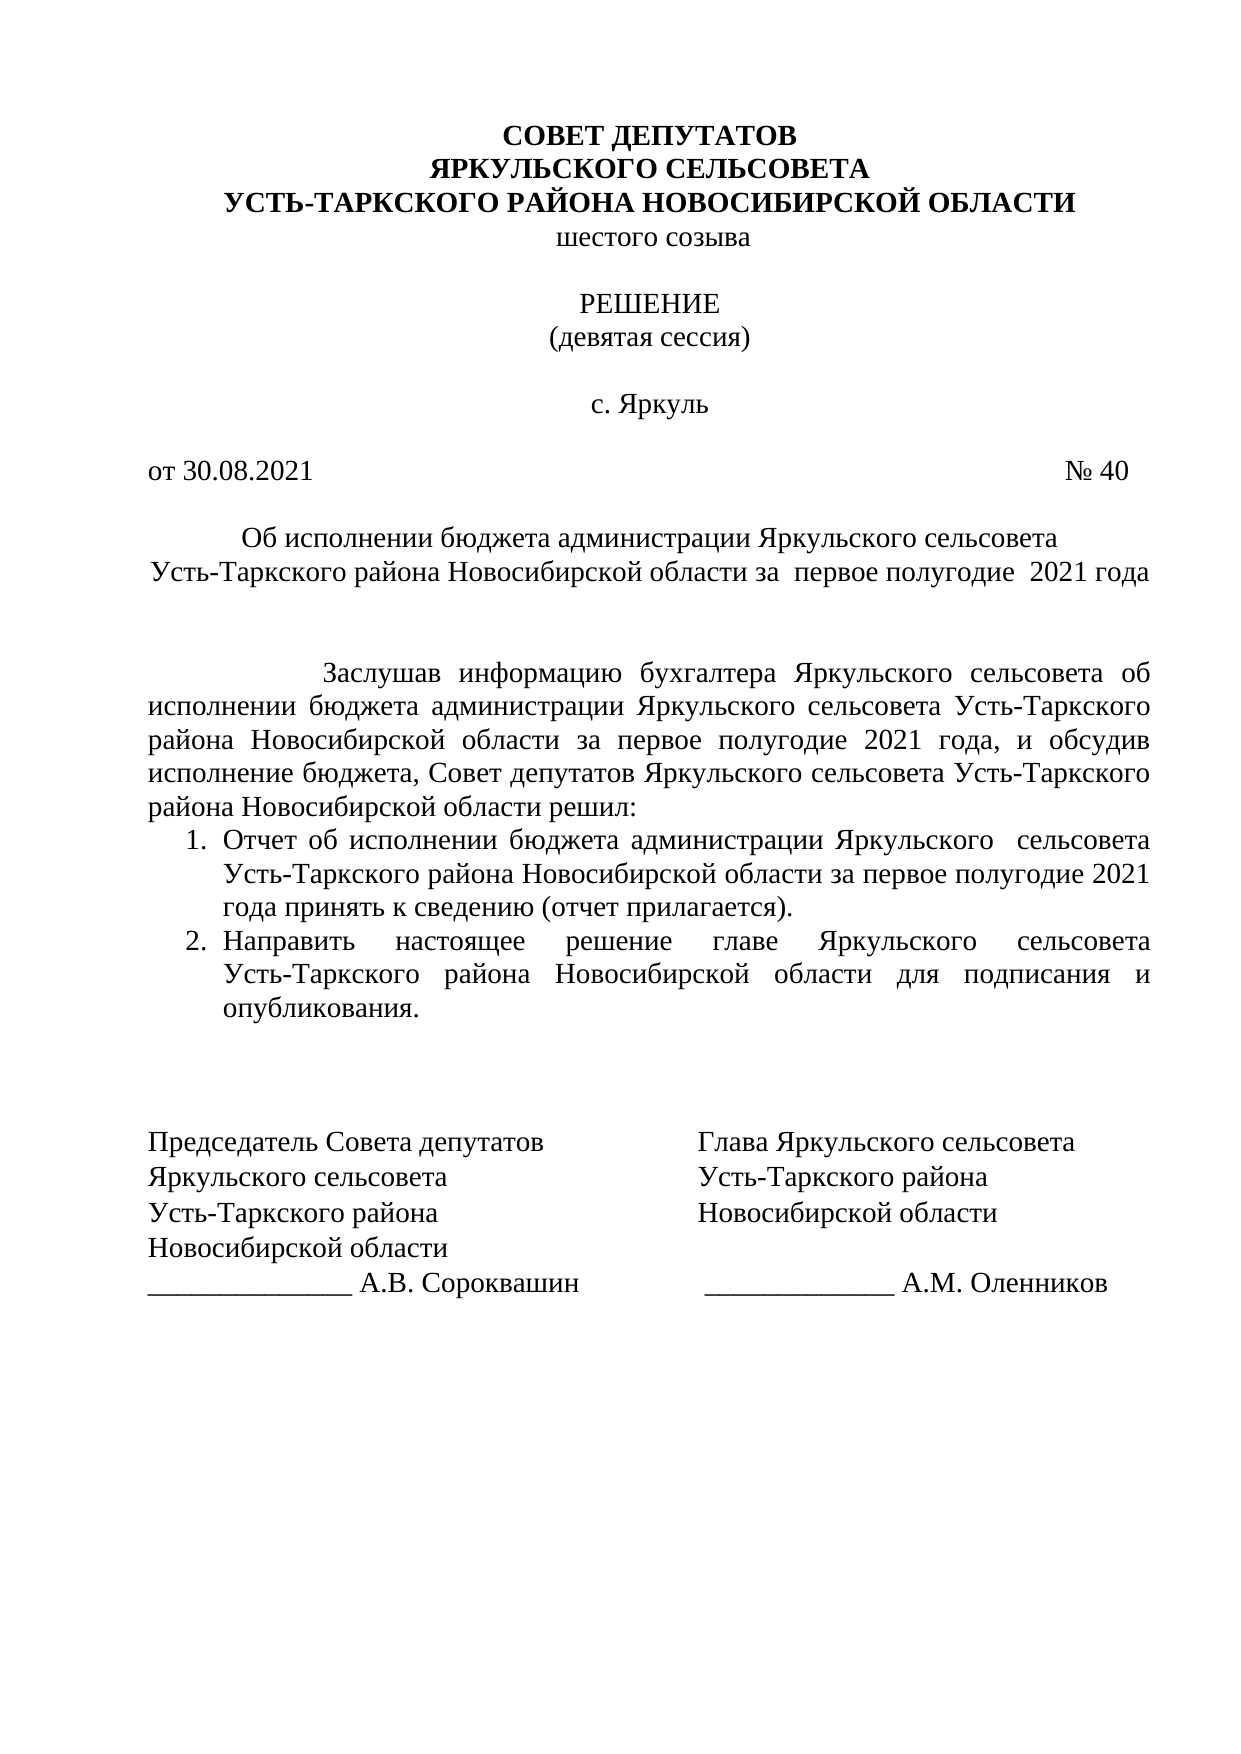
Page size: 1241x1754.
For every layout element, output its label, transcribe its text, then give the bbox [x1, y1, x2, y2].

text шестого созыва [148, 219, 1152, 252]
text Об исполнении бюджета администрации Яркульского сельсовета [148, 521, 1152, 554]
text (девятая сессия) [148, 319, 1152, 353]
text РЕШЕНИЕ [148, 286, 1152, 319]
list Направить настоящее решение главе Яркульского сельсовета Усть-Таркского района Новосибирской области для подписания и опубликования. [185, 923, 1152, 1024]
text Усть-Таркского района Новосибирской области за первое полугодие 2021 года [148, 554, 1152, 588]
list Отчет об исполнении бюджета администрации Яркульского сельсовета Усть-Таркского района Новосибирской области за первое полугодие 2021 года принять к сведению (отчет прилагается). [185, 822, 1152, 923]
text Заслушав информацию бухгалтера Яркульского сельсовета об исполнении бюджета администрации Яркульского сельсовета Усть-Таркского района Новосибирской области за первое полугодие 2021 года, и обсудив исполнение бюджета, Совет депутатов Яркульского сельсовета Усть-Таркского района Новосибирской области решил: [148, 655, 1152, 822]
table_header Глава Яркульского сельсовета Усть-Таркского района Новосибирской области _____________ А.М. Оленников [635, 1124, 1133, 1330]
text от 30.08.2021 № 40 [148, 453, 1152, 487]
text с. Яркуль [148, 386, 1152, 420]
text СОВЕТ ДЕПУТАТОВ ЯРКУЛЬСКОГО СЕЛЬСОВЕТА УСТЬ-ТАРКСКОГО РАЙОНА НОВОСИБИРСКОЙ ОБЛАСТИ [148, 118, 1152, 219]
table_header Председатель Совета депутатов Яркульского сельсовета Усть-Таркского района Новосибирской области ______________ А.В. Сороквашин [136, 1124, 635, 1330]
